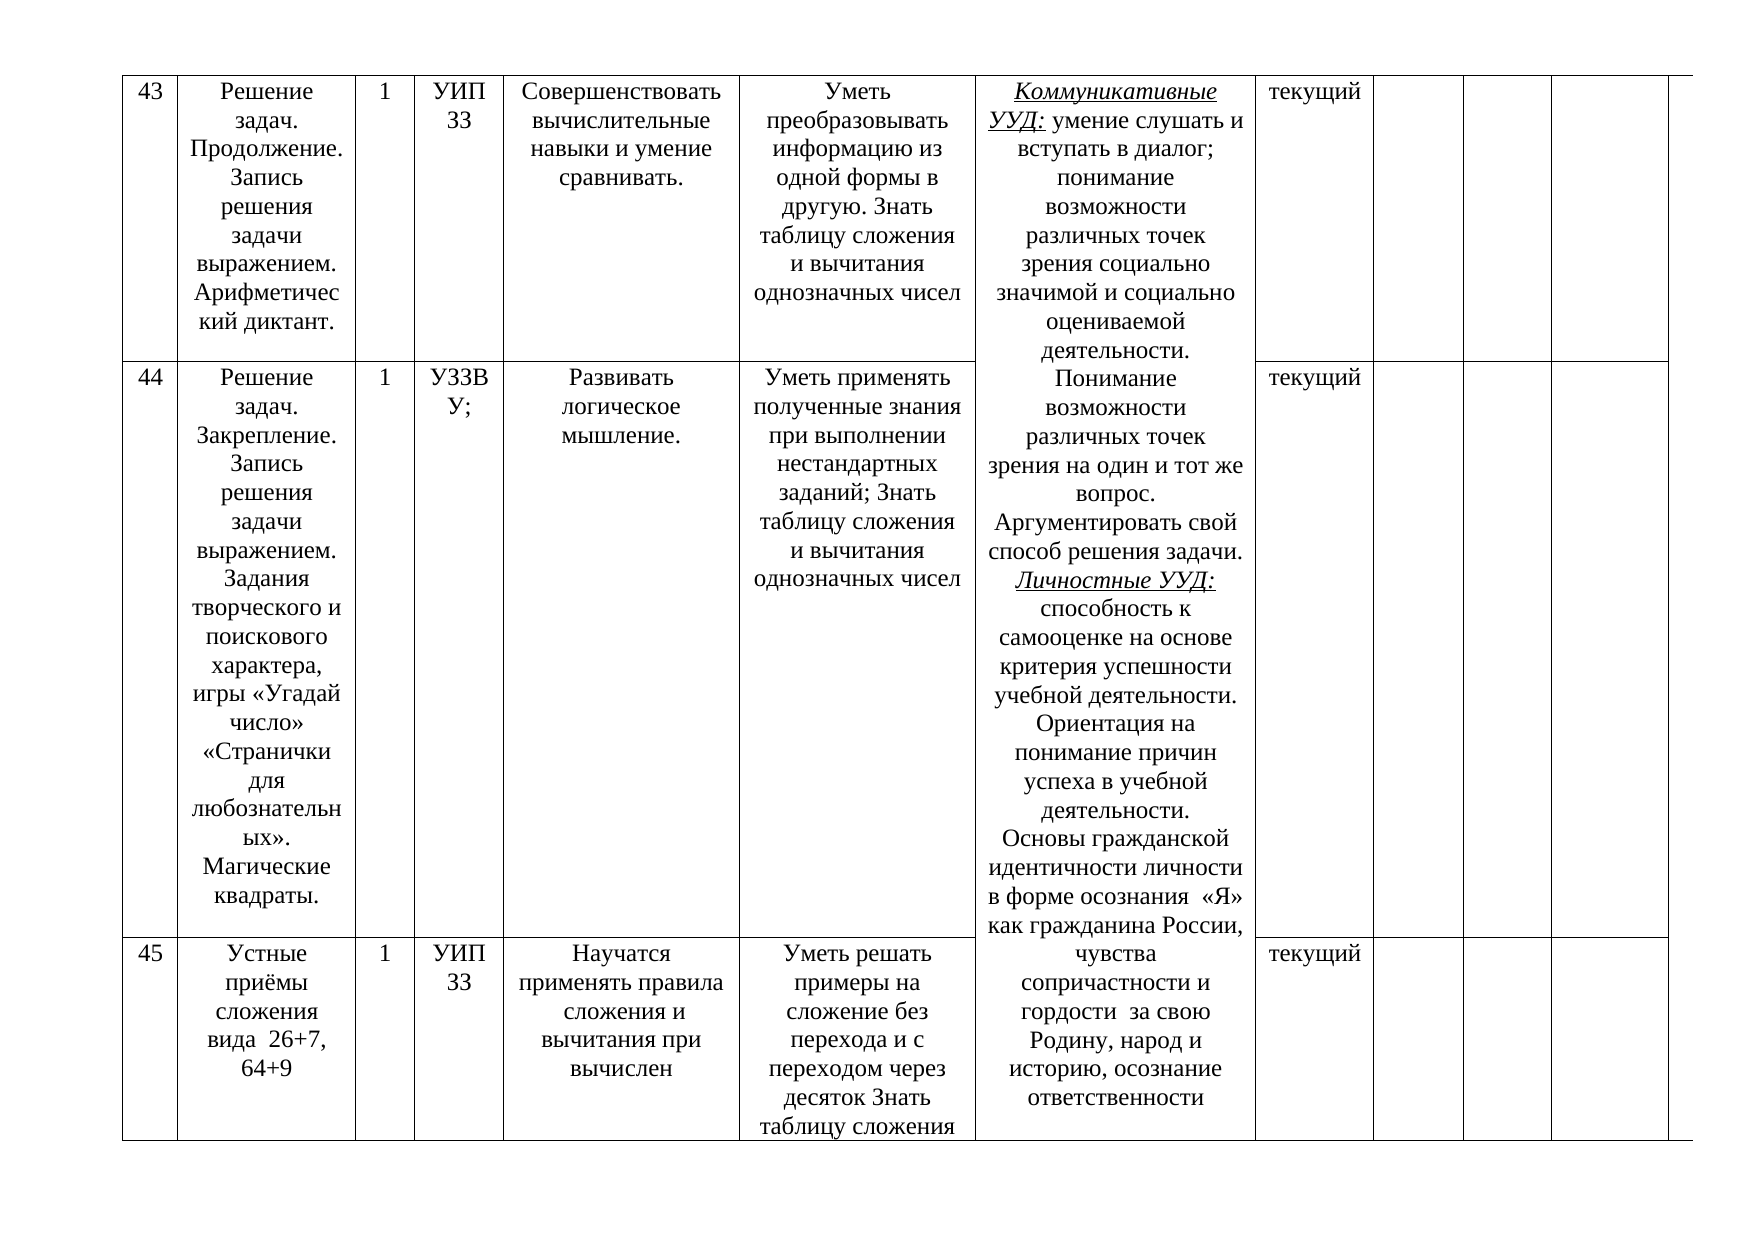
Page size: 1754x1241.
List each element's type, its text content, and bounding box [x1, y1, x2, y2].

table_cell Решение задач. Закрепление. Запись решения задачи выражением. Задания творческого и поискового характера, игры «Угадай число» «Странички для любознательных». Магические квадраты. [178, 362, 355, 937]
table_cell 1 [356, 76, 414, 361]
table_cell Совершенствовать вычислительные навыки и умение сравнивать. [504, 76, 739, 361]
table_cell 43 [123, 76, 177, 361]
table_cell [1464, 76, 1551, 361]
table_cell 1 [356, 938, 414, 1139]
table_cell текущий [1256, 362, 1373, 937]
table_cell [1552, 362, 1668, 937]
table_cell [1464, 362, 1551, 937]
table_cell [740, 938, 975, 1139]
table_cell 45 [123, 938, 177, 1139]
table_cell УИПЗЗ [415, 76, 503, 361]
table_cell [1552, 938, 1668, 1139]
table_cell Коммуникативные УУД: умение слушать и вступать в диалог; понимание возможности различных точек зрения социально значимой и социально оцениваемой деятельности. Понимание возможности различных точек зрения на один и тот же вопрос. Аргументировать свой способ решения задачи. Личностные УУД: способность к самооценке на основе критерия успешности учебной деятельности. Ориентация на понимание причин успеха в учебной деятельности. Основы гражданской идентичности личности в форме осознания «Я» как гражданина России, чувства сопричастности и гордости за свою Родину, народ и историю, осознание ответственности человека за общее благополучие, осознание своей этнической принадлежности. Учебно-познавательный интерес к новому учебному материалу и способам решения новой частной задачи. [976, 76, 1255, 1139]
table_cell УЗЗВУ; [415, 362, 503, 937]
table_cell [178, 938, 355, 1139]
table_cell [1464, 938, 1551, 1139]
table_cell [1669, 76, 1693, 1139]
table_cell Уметь применять полученные знания при выполнении нестандартных заданий; Знать таблицу сложения и вычитания однозначных чисел [740, 362, 975, 937]
table_cell [1374, 76, 1463, 361]
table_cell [504, 938, 739, 1139]
table_cell 1 [356, 362, 414, 937]
table_cell [1552, 76, 1668, 361]
table_cell 44 [123, 362, 177, 937]
table_cell [1374, 938, 1463, 1139]
table_cell Уметь преобразовывать информацию из одной формы в другую. Знать таблицу сложения и вычитания однозначных чисел [740, 76, 975, 361]
table_cell [1374, 362, 1463, 937]
table_cell текущий [1256, 76, 1373, 361]
table_cell текущий [1256, 938, 1373, 1139]
table_cell УИПЗЗ [415, 938, 503, 1139]
table_cell Развивать логическое мышление. [504, 362, 739, 937]
table_cell Решение задач. Продолжение. Запись решения задачи выражением. Арифметический диктант. [178, 76, 355, 361]
